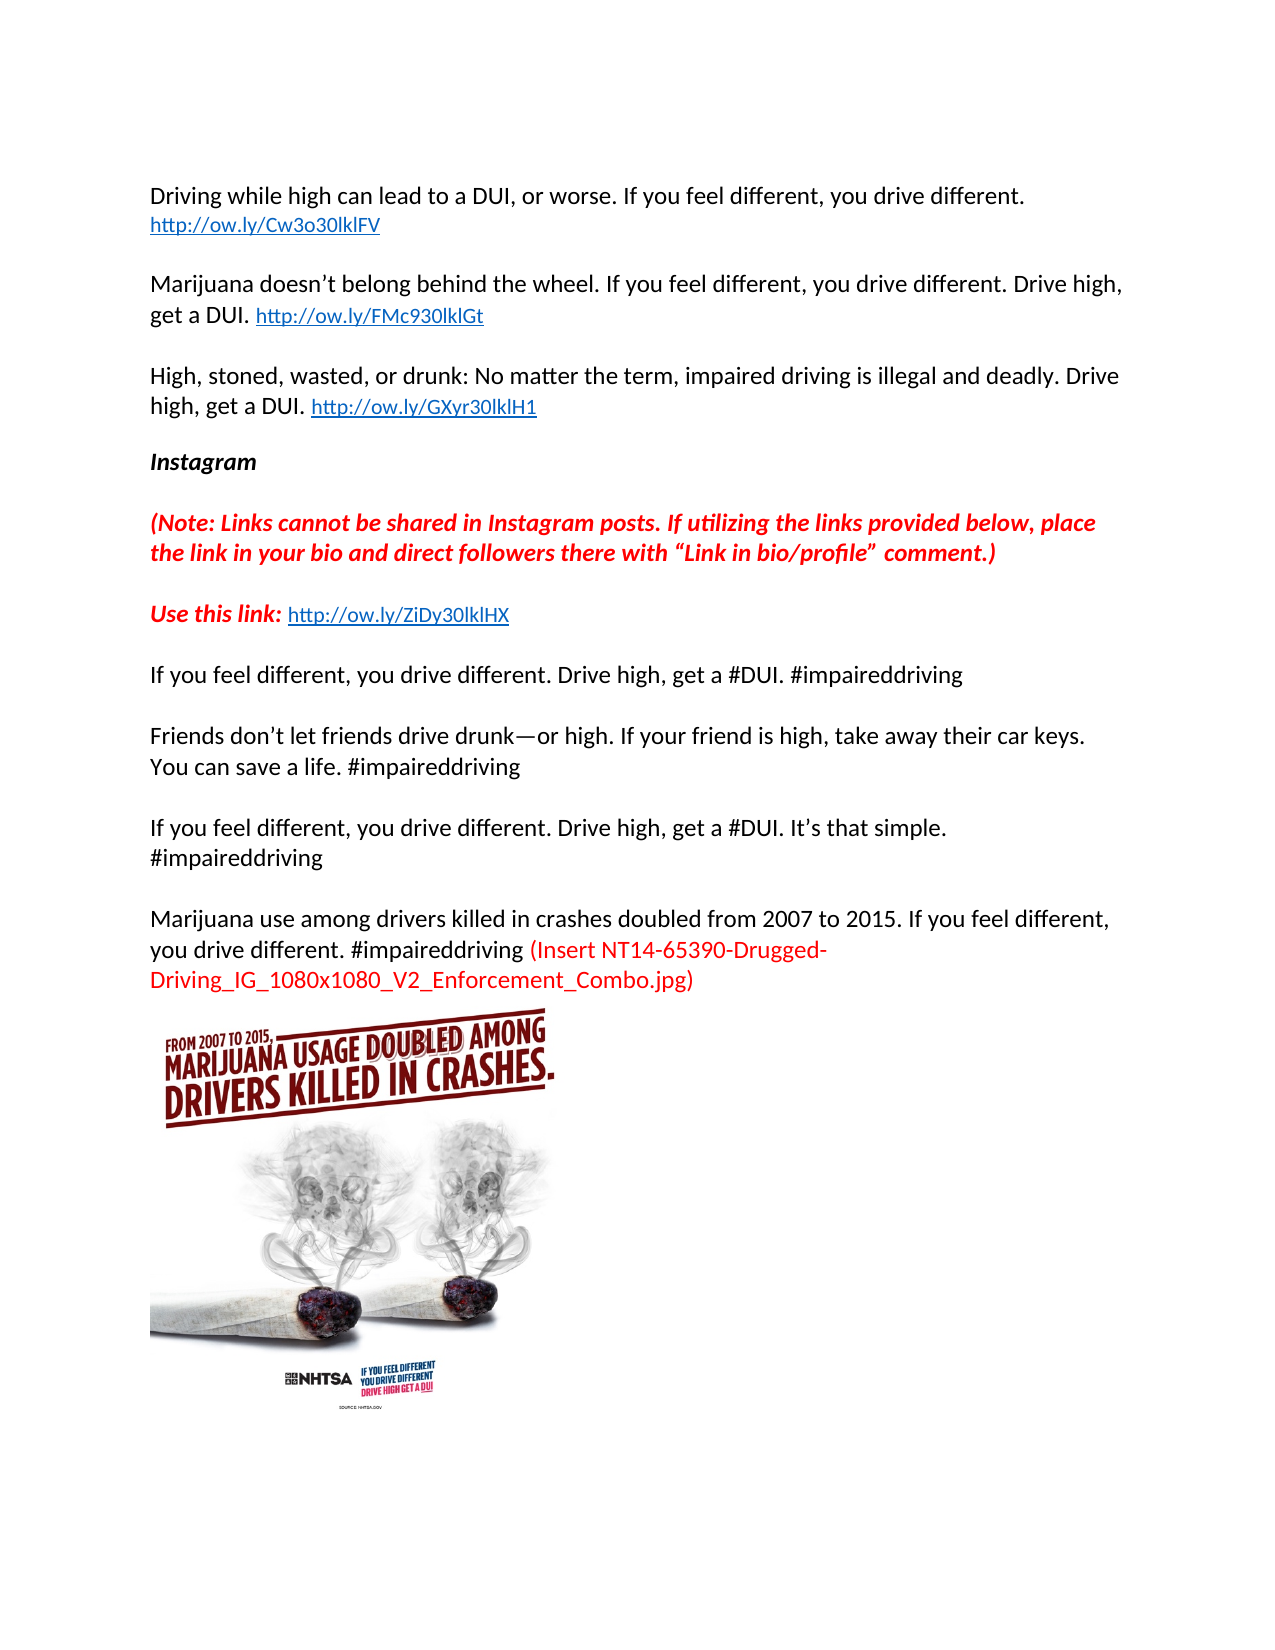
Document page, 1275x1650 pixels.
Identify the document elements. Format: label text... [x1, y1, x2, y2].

picture [150, 995, 571, 1416]
text Use this link: http://ow.ly/ZiDy30lklHX [150, 598, 1125, 629]
text (Note: Links cannot be shared in Instagram posts. If utilizing the links provided below, place the link in your bio and direct followers there with “Link in bio/profile” comment.) [150, 507, 1125, 568]
subtitle Instagram [150, 446, 1125, 476]
text Marijuana doesn’t belong behind the wheel. If you feel different, you drive different. Drive high, get a DUI. http://ow.ly/FMc930lklGt [150, 268, 1125, 329]
text Friends don’t let friends drive drunk—or high. If your friend is high, take away their car keys. You can save a life. #impaireddriving [150, 721, 1125, 782]
text High, stoned, wasted, or drunk: No matter the term, impaired driving is illegal and deadly. Drive high, get a DUI. http://ow.ly/GXyr30lklH1 [150, 360, 1125, 421]
text Marijuana use among drivers killed in crashes doubled from 2007 to 2015. If you feel different, you drive different. #impaireddriving (Insert NT14-65390-Drugged-Driving_IG_1080x1080_V2_Enforcement_Combo.jpg) [150, 904, 1125, 995]
text Driving while high can lead to a DUI, or worse. If you feel different, you drive different. http://ow.ly/Cw3o30lklFV [150, 181, 1125, 238]
text If you feel different, you drive different. Drive high, get a #DUI. #impaireddriving [150, 659, 1125, 690]
text If you feel different, you drive different. Drive high, get a #DUI. It’s that simple. #impaireddriving [150, 812, 1125, 873]
